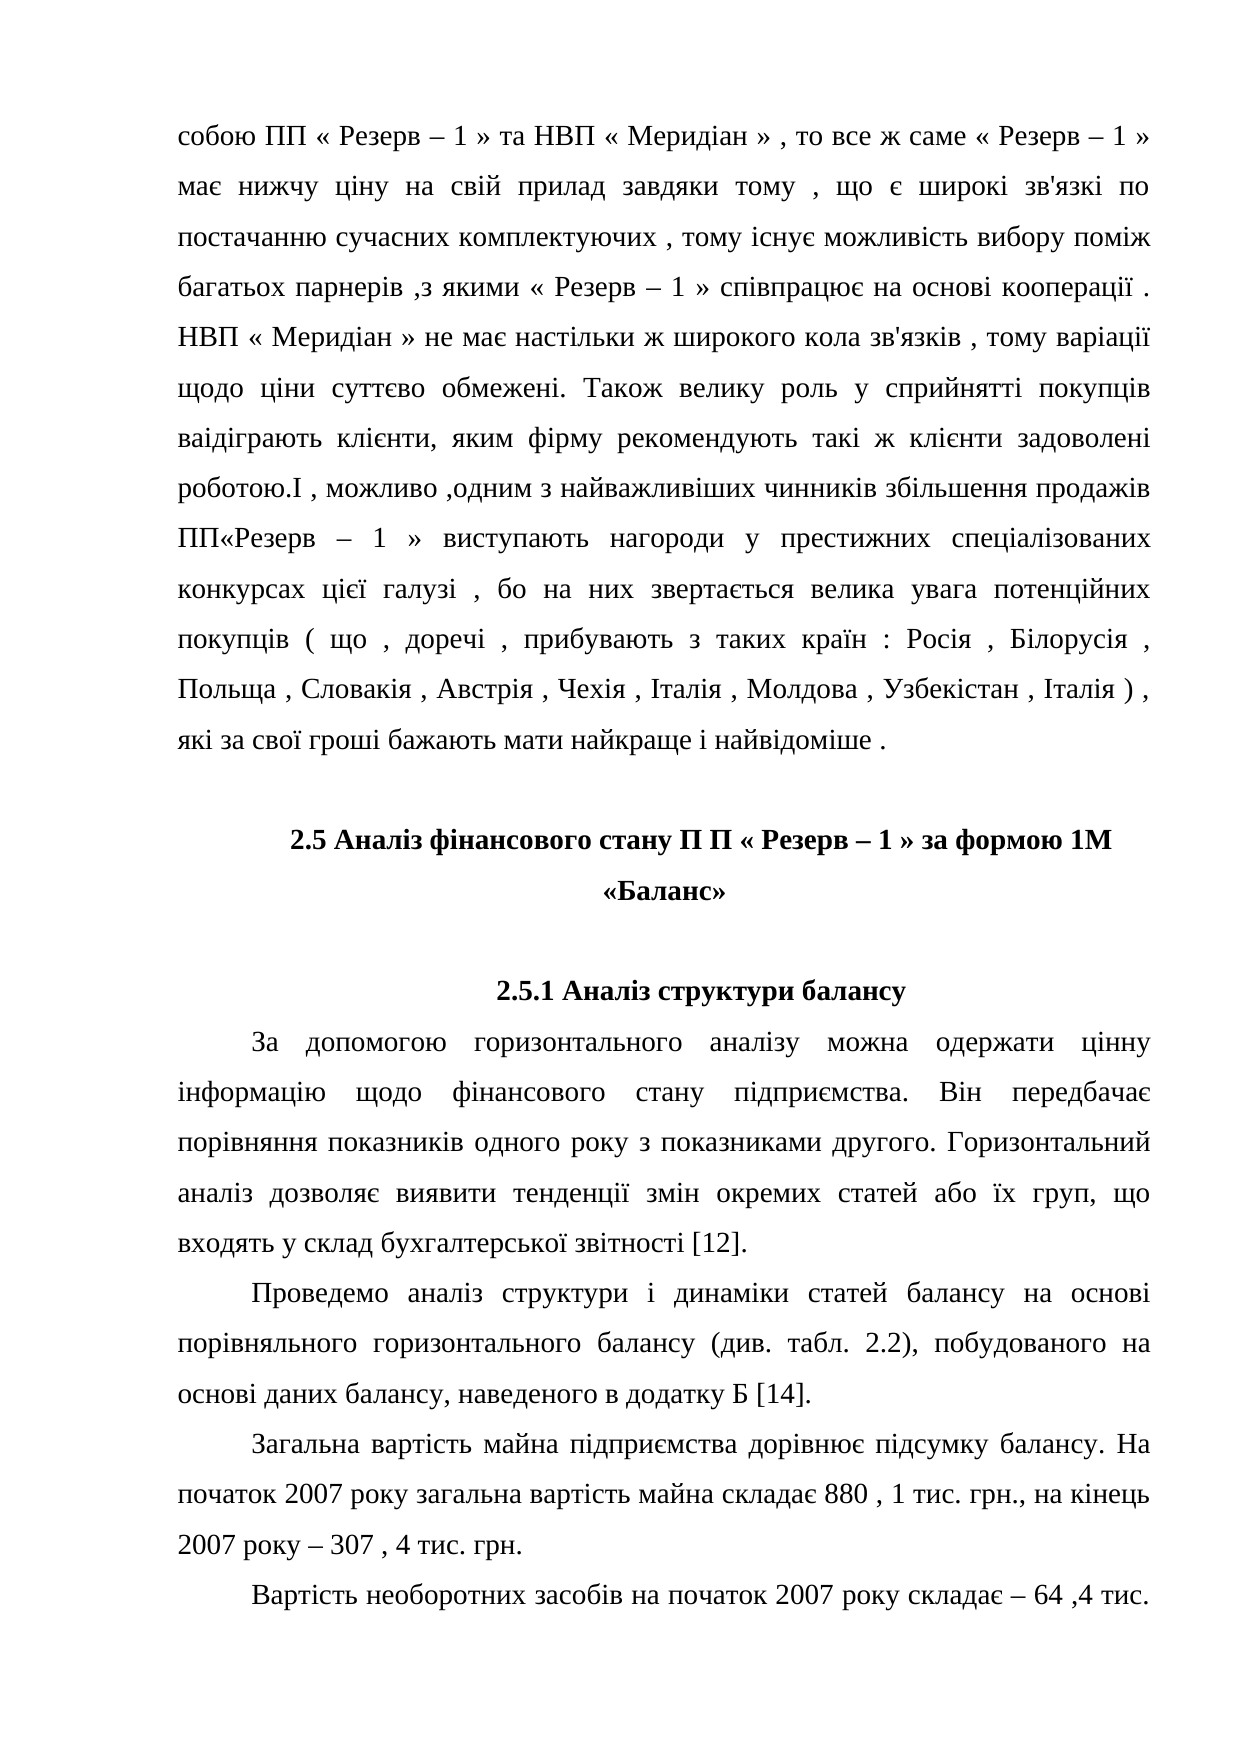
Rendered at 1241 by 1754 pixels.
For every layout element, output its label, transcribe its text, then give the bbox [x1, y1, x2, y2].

text 2.5.1 Аналіз структури балансу [177, 973, 1152, 1007]
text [177, 118, 1152, 755]
text Загальна вартість майна підприємства дорівнює підсумку балансу. На початок 2007 року загальна вартість майна складає 880 , 1 тис. грн., на кінець 2007 року – 307 , 4 тис. грн. [177, 1426, 1152, 1560]
text Проведемо аналіз структури і динаміки статей балансу на основі порівняльного горизонтального балансу (див. табл. 2.2), побудованого на основі даних балансу, наведеного в додатку Б [14]. [177, 1275, 1152, 1409]
text За допомогою горизонтального аналізу можна одержати цінну інформацію щодо фінансового стану підприємства. Він передбачає порівняння показників одного року з показниками другого. Горизонтальний аналіз дозволяє виявити тенденції змін окремих статей або їх груп, що входять у склад бухгалтерської звітності [12]. [177, 1024, 1152, 1258]
text 2.5 Аналіз фінансового стану П П « Резерв – 1 » за формою 1М «Баланс» [177, 822, 1152, 906]
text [177, 1577, 1152, 1611]
